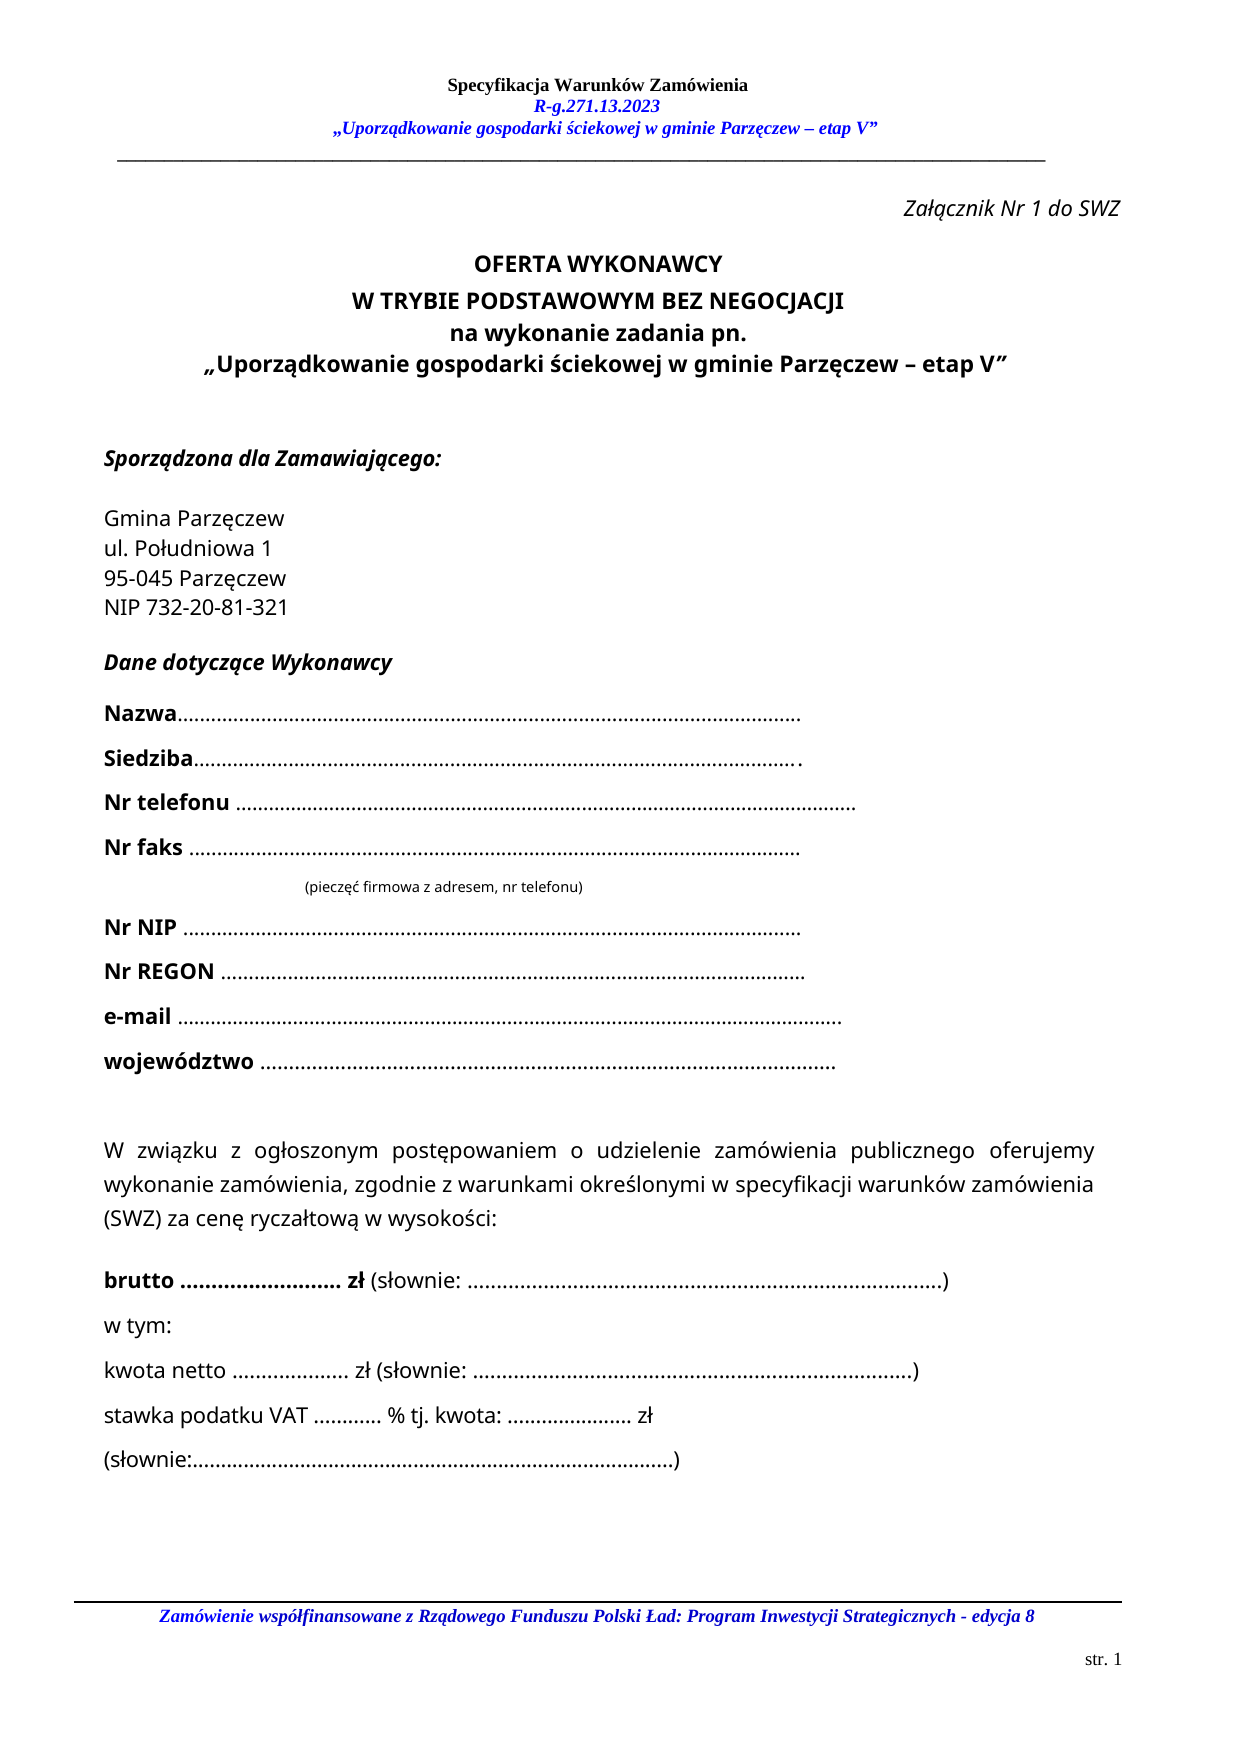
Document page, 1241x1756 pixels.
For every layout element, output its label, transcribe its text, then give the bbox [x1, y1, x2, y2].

text Sporządzona dla Zamawiającego: [103, 443, 1122, 473]
text W TRYBIE PODSTAWOWYM BEZ NEGOCJACJI [74, 285, 1122, 316]
text Siedziba............................................................................................................. [103, 743, 1122, 772]
text kwota netto …................. zł (słownie: …........................................................................) [103, 1355, 1122, 1385]
text 95-045 Parzęczew [103, 562, 1122, 592]
text brutto ...............…........ zł (słownie: .................................................................................) [103, 1266, 1122, 1295]
text Gmina Parzęczew [103, 503, 1122, 533]
subtitle „Uporządkowanie gospodarki ściekowej w gminie Parzęczew – etap V” [118, 348, 1094, 379]
text województwo ………………………………………………………………………………………. [103, 1046, 1122, 1075]
subtitle Dane dotyczące Wykonawcy [103, 647, 1122, 677]
text (pieczęć firmowa z adresem, nr telefonu) [103, 877, 1122, 897]
text NIP 732-20-81-321 [103, 592, 1122, 622]
text e-mail ……………………………………………………………………..………………………………….. [103, 1001, 1122, 1031]
text Nr telefonu …………………………………………………………………………...…………………….. [103, 787, 1122, 817]
text w tym: [103, 1310, 1122, 1340]
text ul. Południowa 1 [103, 533, 1122, 562]
text Nazwa................................................................................................................ [103, 698, 1122, 728]
text na wykonanie zadania pn. [74, 316, 1122, 348]
text Nr REGON ......................................................................................................… [103, 956, 1122, 986]
text Nr NIP ............................................................................................................... [103, 912, 1122, 941]
subtitle W związku z ogłoszonym postępowaniem o udzielenie zamówienia publicznego oferujemy wykonanie zamówienia, zgodnie z warunkami określonymi w specyfikacji warunków zamówienia (SWZ) za cenę ryczałtową w wysokości: [103, 1135, 1094, 1233]
subtitle OFERTA WYKONAWCY [74, 248, 1122, 279]
text Załącznik Nr 1 do SWZ [74, 193, 1122, 223]
text Nr faks ............................................................................................……………... [103, 832, 1122, 862]
text stawka podatku VAT ………... % tj. kwota: …................... zł (słownie:..................................................................................…) [103, 1399, 1122, 1474]
